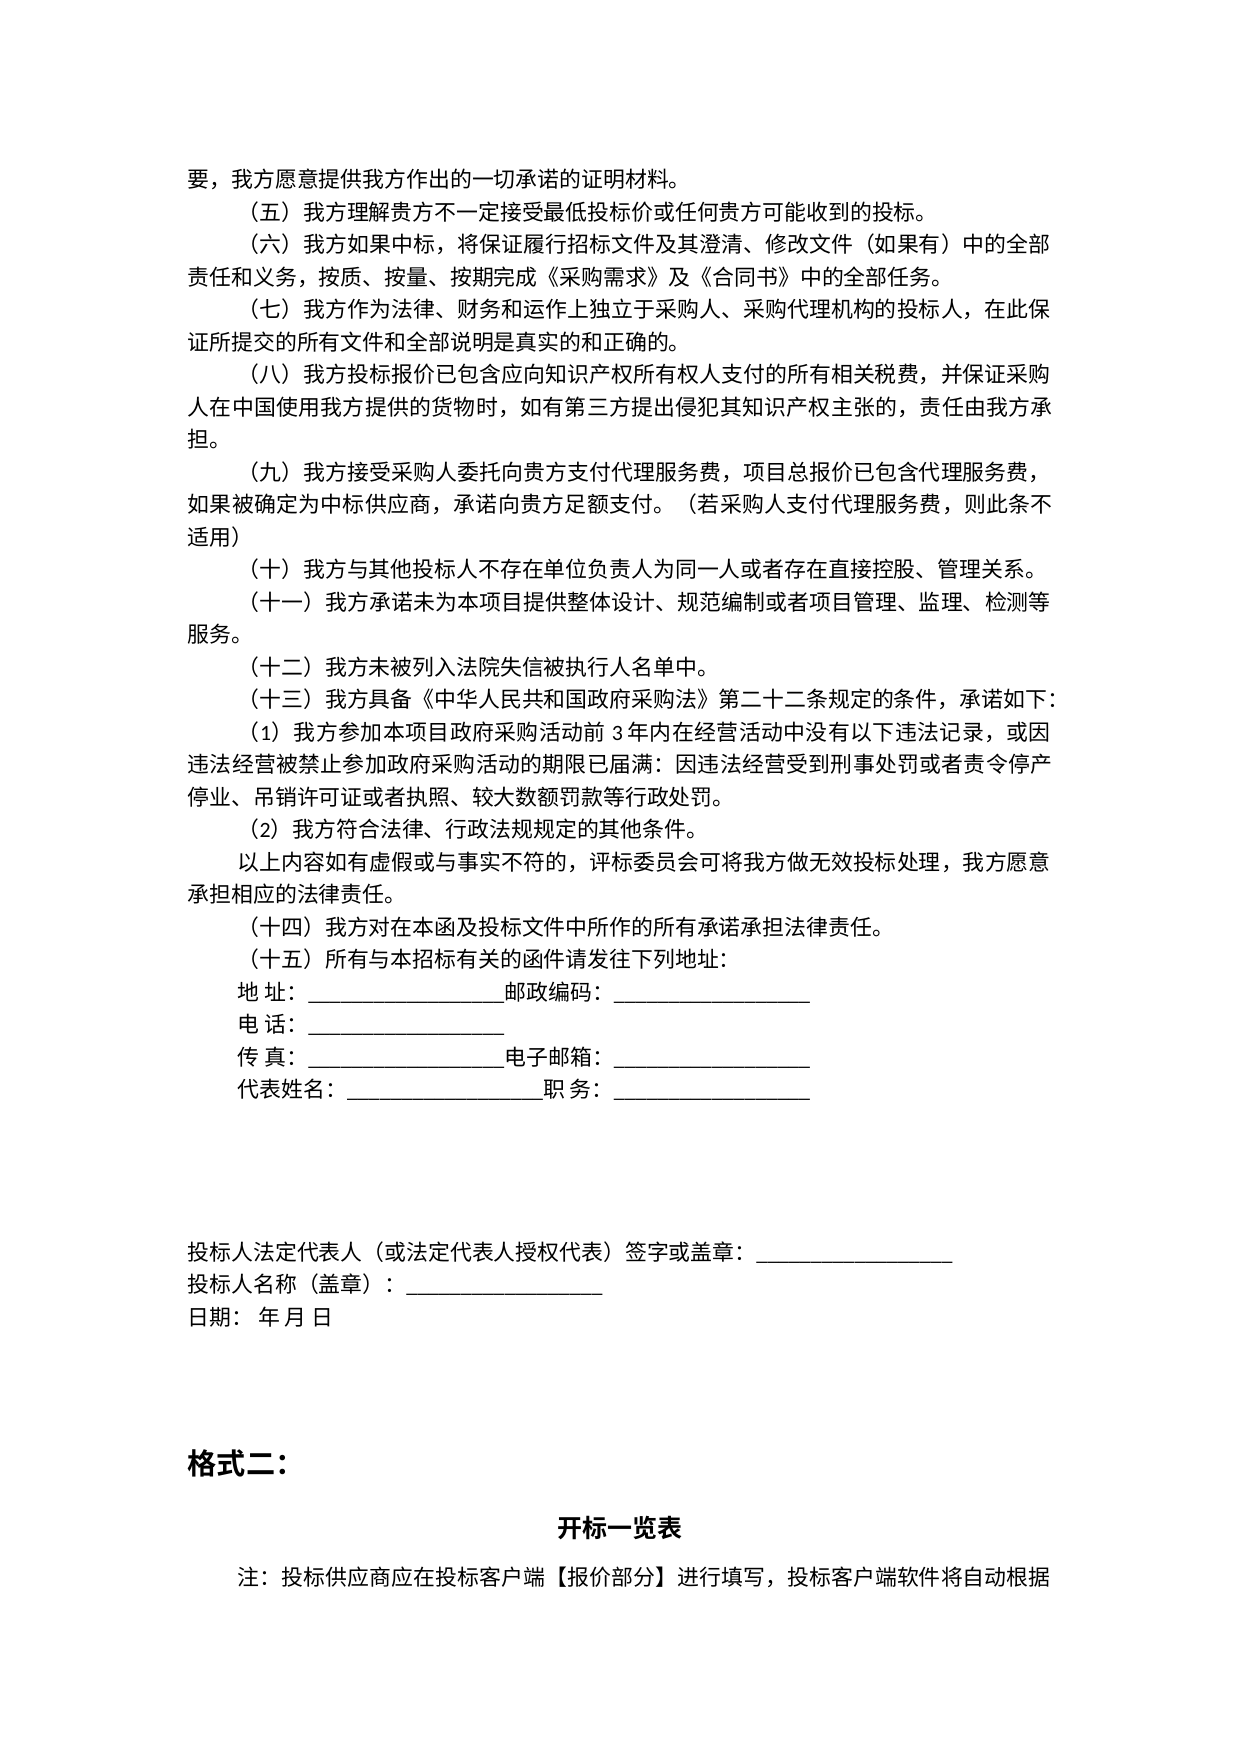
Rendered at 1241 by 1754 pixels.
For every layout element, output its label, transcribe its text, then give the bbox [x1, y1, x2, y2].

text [187, 162, 1053, 194]
text （十五）所有与本招标有关的函件请发往下列地址： [187, 942, 1053, 974]
text （十）我方与其他投标人不存在单位负责人为同一人或者存在直接控股、管理关系。 [187, 552, 1053, 584]
text 代表姓名：__________________职 务：__________________ [187, 1072, 1053, 1104]
text （十二）我方未被列入法院失信被执行人名单中。 [187, 649, 1053, 682]
text （六）我方如果中标，将保证履行招标文件及其澄清、修改文件（如果有）中的全部责任和义务，按质、按量、按期完成《采购需求》及《合同书》中的全部任务。 [187, 227, 1053, 292]
text 投标人法定代表人（或法定代表人授权代表）签字或盖章：__________________ [187, 1234, 1053, 1267]
text （七）我方作为法律、财务和运作上独立于采购人、采购代理机构的投标人，在此保证所提交的所有文件和全部说明是真实的和正确的。 [187, 292, 1053, 357]
text （2）我方符合法律、行政法规规定的其他条件。 [187, 812, 1053, 844]
text 地 址：__________________邮政编码：__________________ [187, 974, 1053, 1007]
text （五）我方理解贵方不一定接受最低投标价或任何贵方可能收到的投标。 [187, 194, 1053, 227]
text 传 真：__________________电子邮箱：__________________ [187, 1039, 1053, 1072]
text 日期： 年 月 日 [187, 1299, 1053, 1332]
text 以上内容如有虚假或与事实不符的，评标委员会可将我方做无效投标处理，我方愿意承担相应的法律责任。 [187, 844, 1053, 909]
text （1）我方参加本项目政府采购活动前3年内在经营活动中没有以下违法记录，或因违法经营被禁止参加政府采购活动的期限已届满：因违法经营受到刑事处罚或者责令停产停业、吊销许可证或者执照、较大数额罚款等行政处罚。 [187, 714, 1053, 812]
text （十四）我方对在本函及投标文件中所作的所有承诺承担法律责任。 [187, 909, 1053, 942]
text 投标人名称（盖章）：__________________ [187, 1267, 1053, 1299]
text 开标一览表 [187, 1494, 1053, 1559]
text （九）我方接受采购人委托向贵方支付代理服务费，项目总报价已包含代理服务费，如果被确定为中标供应商，承诺向贵方足额支付。（若采购人支付代理服务费，则此条不适用） [187, 454, 1053, 552]
text 格式二： [187, 1429, 1053, 1494]
text （十一）我方承诺未为本项目提供整体设计、规范编制或者项目管理、监理、检测等服务。 [187, 584, 1053, 649]
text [187, 1559, 1053, 1592]
text （八）我方投标报价已包含应向知识产权所有权人支付的所有相关税费，并保证采购人在中国使用我方提供的货物时，如有第三方提出侵犯其知识产权主张的，责任由我方承担。 [187, 357, 1053, 454]
text （十三）我方具备《中华人民共和国政府采购法》第二十二条规定的条件，承诺如下： [187, 682, 1053, 714]
text 电 话：__________________ [187, 1007, 1053, 1039]
